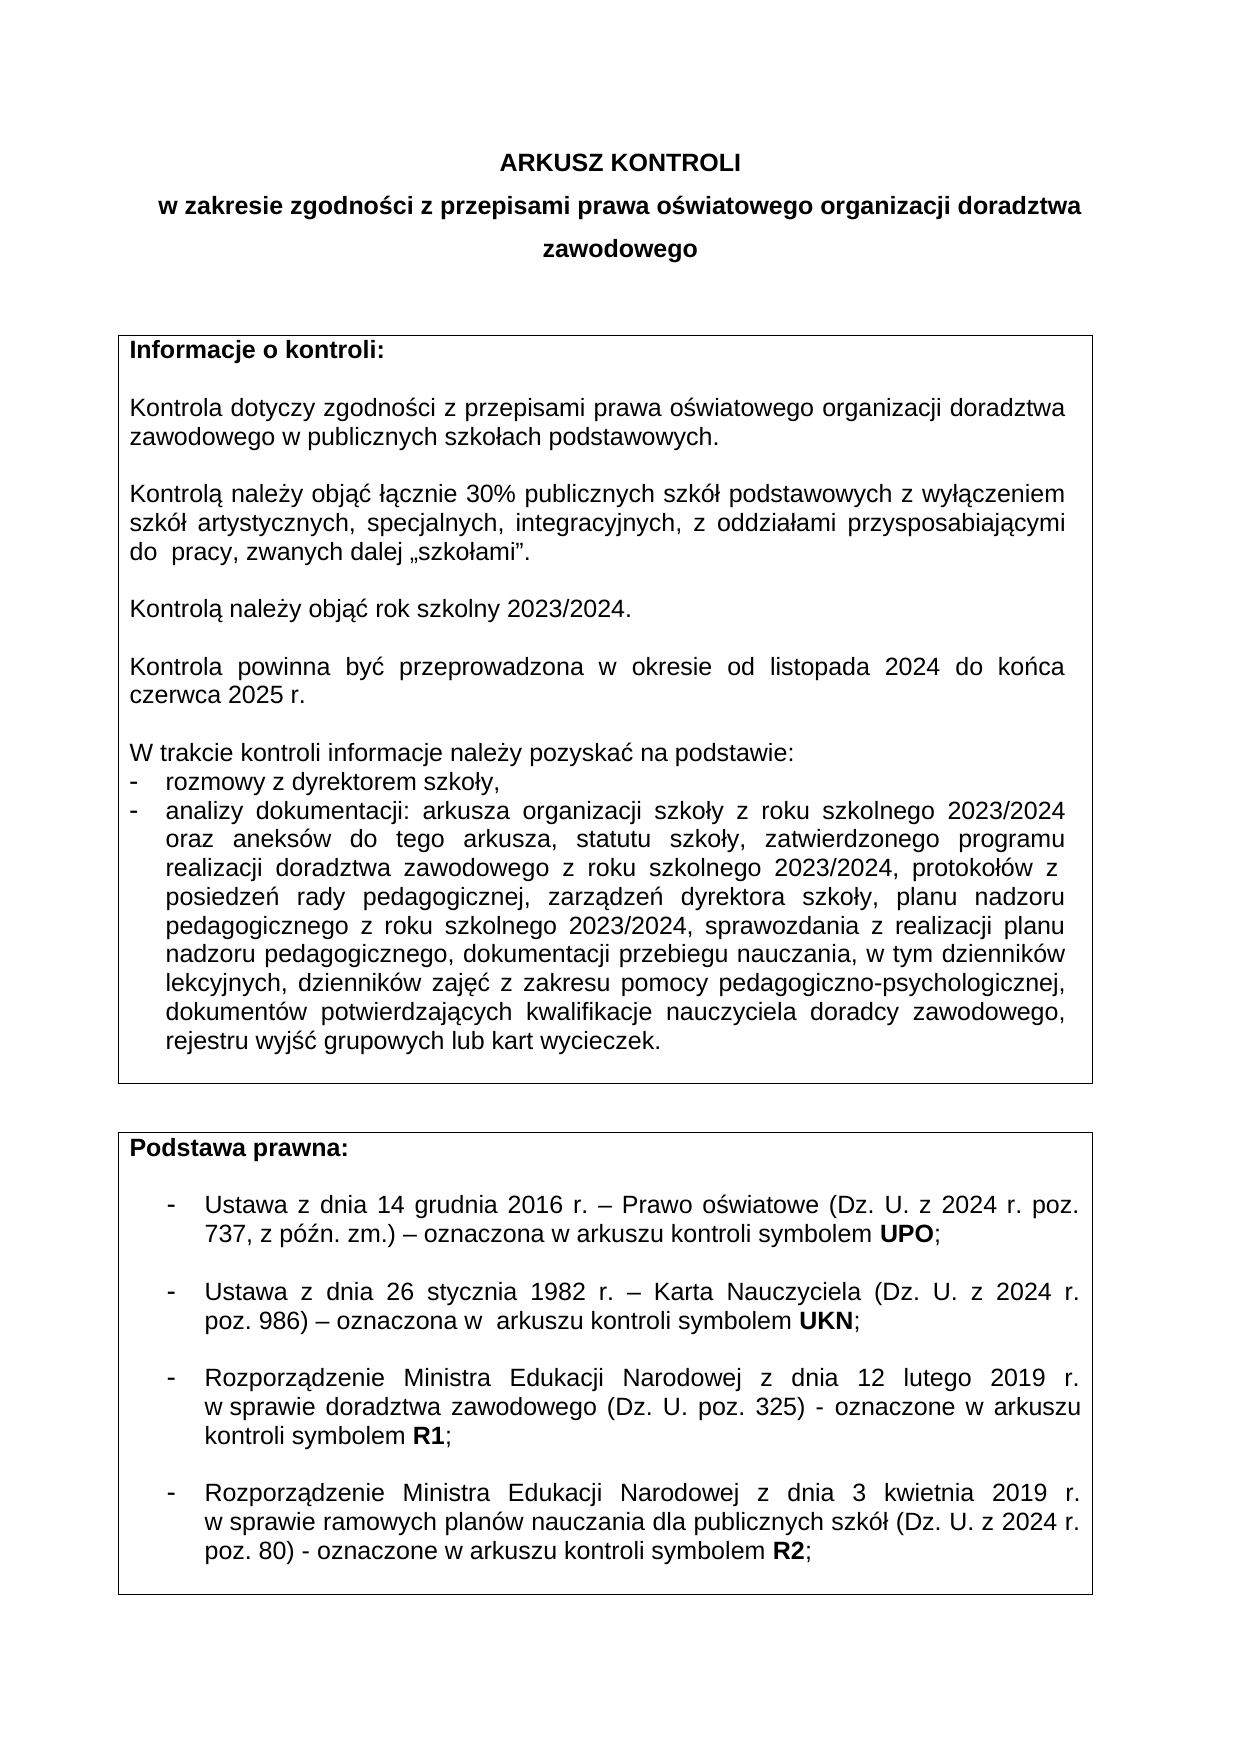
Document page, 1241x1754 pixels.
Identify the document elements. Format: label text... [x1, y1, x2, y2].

table_header Informacje o kontroli: Kontrola dotyczy zgodności z przepisami prawa oświatowego organizacji doradztwa zawodowego w publicznych szkołach podstawowych. Kontrolą należy objąć łącznie 30% publicznych szkół podstawowych z wyłączeniem szkół artystycznych, specjalnych, integracyjnych, z oddziałami przysposabiającymi do pracy, zwanych dalej „szkołami”. Kontrolą należy objąć rok szkolny 2023/2024. Kontrola powinna być przeprowadzona w okresie od listopada 2024 do końca czerwca 2025 r. W trakcie kontroli informacje należy pozyskać na podstawie: rozmowy z dyrektorem szkoły, analizy dokumentacji: arkusza organizacji szkoły z roku szkolnego 2023/2024 oraz aneksów do tego arkusza, statutu szkoły, zatwierdzonego programu realizacji doradztwa zawodowego z roku szkolnego 2023/2024, protokołów z posiedzeń rady pedagogicznej, zarządzeń dyrektora szkoły, planu nadzoru pedagogicznego z roku szkolnego 2023/2024, sprawozdania z realizacji planu nadzoru pedagogicznego, dokumentacji przebiegu nauczania, w tym dzienników lekcyjnych, dzienników zajęć z zakresu pomocy pedagogiczno-psychologicznej, dokumentów potwierdzających kwalifikacje nauczyciela doradcy zawodowego, rejestru wyjść grupowych lub kart wycieczek. [119, 336, 1092, 1083]
text ARKUSZ KONTROLI [148, 148, 1093, 176]
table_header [119, 1133, 1092, 1593]
text w zakresie zgodności z przepisami prawa oświatowego organizacji doradztwa zawodowego [148, 191, 1093, 263]
